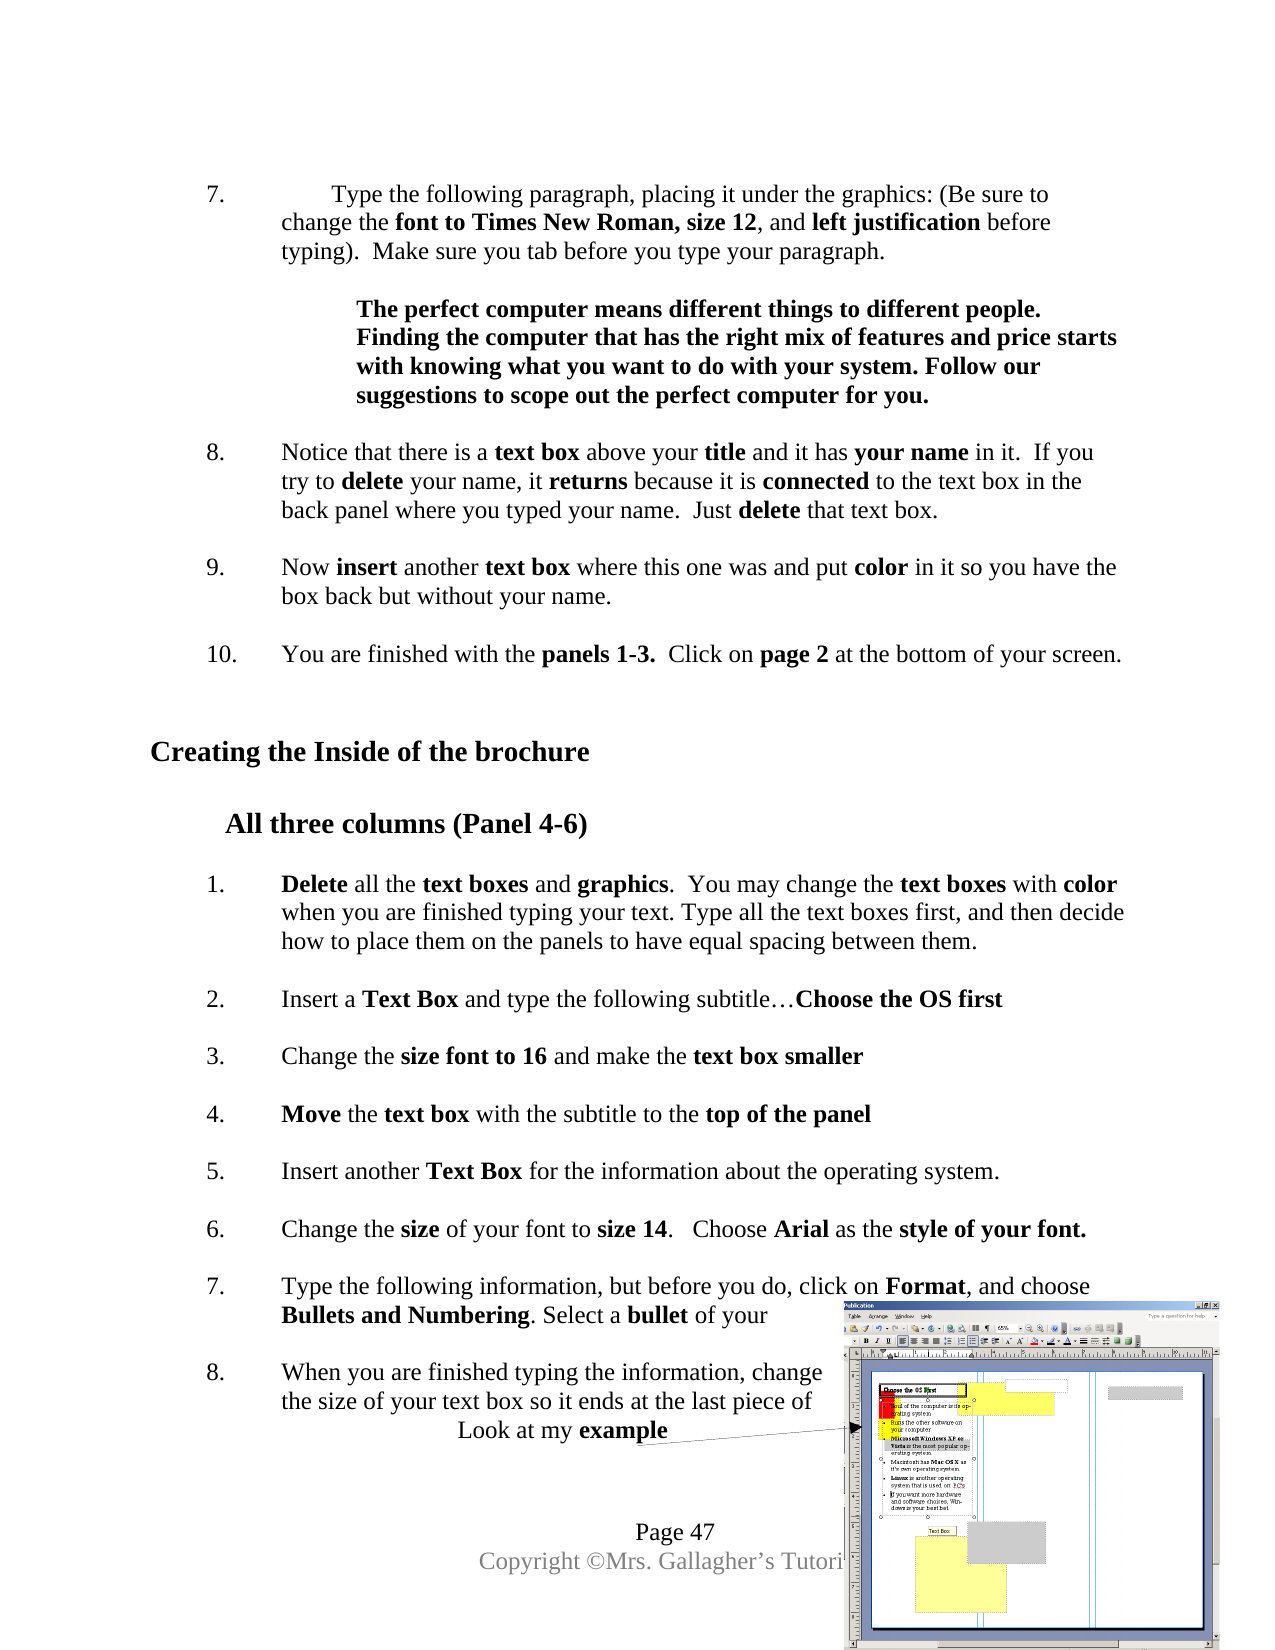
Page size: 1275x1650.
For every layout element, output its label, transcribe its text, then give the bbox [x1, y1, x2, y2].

text Creating the Inside of the brochure [150, 734, 1125, 768]
list Insert another Text Box for the information about the operating system. [206, 1156, 1125, 1185]
list Type the following paragraph, placing it under the graphics: (Be sure to change the font to Times New Roman, size 12, and left justification before typing). Make sure you tab before you type your paragraph. [206, 179, 1125, 265]
list You are finished with the panels 1-3. Click on page 2 at the bottom of your screen. [206, 639, 1125, 667]
text All three columns (Panel 4-6) [225, 806, 1125, 840]
list Now insert another text box where this one was and put color in it so you have the box back but without your name. [206, 552, 1125, 610]
list Notice that there is a text box above your title and it has your name in it. If you try to delete your name, it returns because it is connected to the text box in the back panel where you typed your name. Just delete that text box. [206, 437, 1125, 524]
list Type the following information, but before you do, click on Format, and choose Bullets and Numbering. Select a bullet of your choice. [206, 1271, 1125, 1329]
list Insert a Text Box and type the following subtitle…Choose the OS first [206, 984, 1125, 1012]
text The perfect computer means different things to different people. Finding the computer that has the right mix of features and price starts with knowing what you want to do with your system. Follow our suggestions to scope out the perfect computer for you. [319, 294, 1125, 409]
list Change the size font to 16 and make the text box smaller [206, 1041, 1125, 1070]
list Move the text box with the subtitle to the top of the panel [206, 1099, 1125, 1127]
list When you are finished typing the information, change the size of your text box so it ends at the last piece of information. [206, 1357, 843, 1415]
list Delete all the text boxes and graphics. You may change the text boxes with color when you are finished typing your text. Type all the text boxes first, and then decide how to place them on the panels to have equal spacing between them. [206, 869, 1125, 955]
text Look at my example [225, 1415, 843, 1444]
list Change the size of your font to size 14. Choose Arial as the style of your font. [206, 1214, 1125, 1242]
picture [843, 1301, 1220, 1650]
